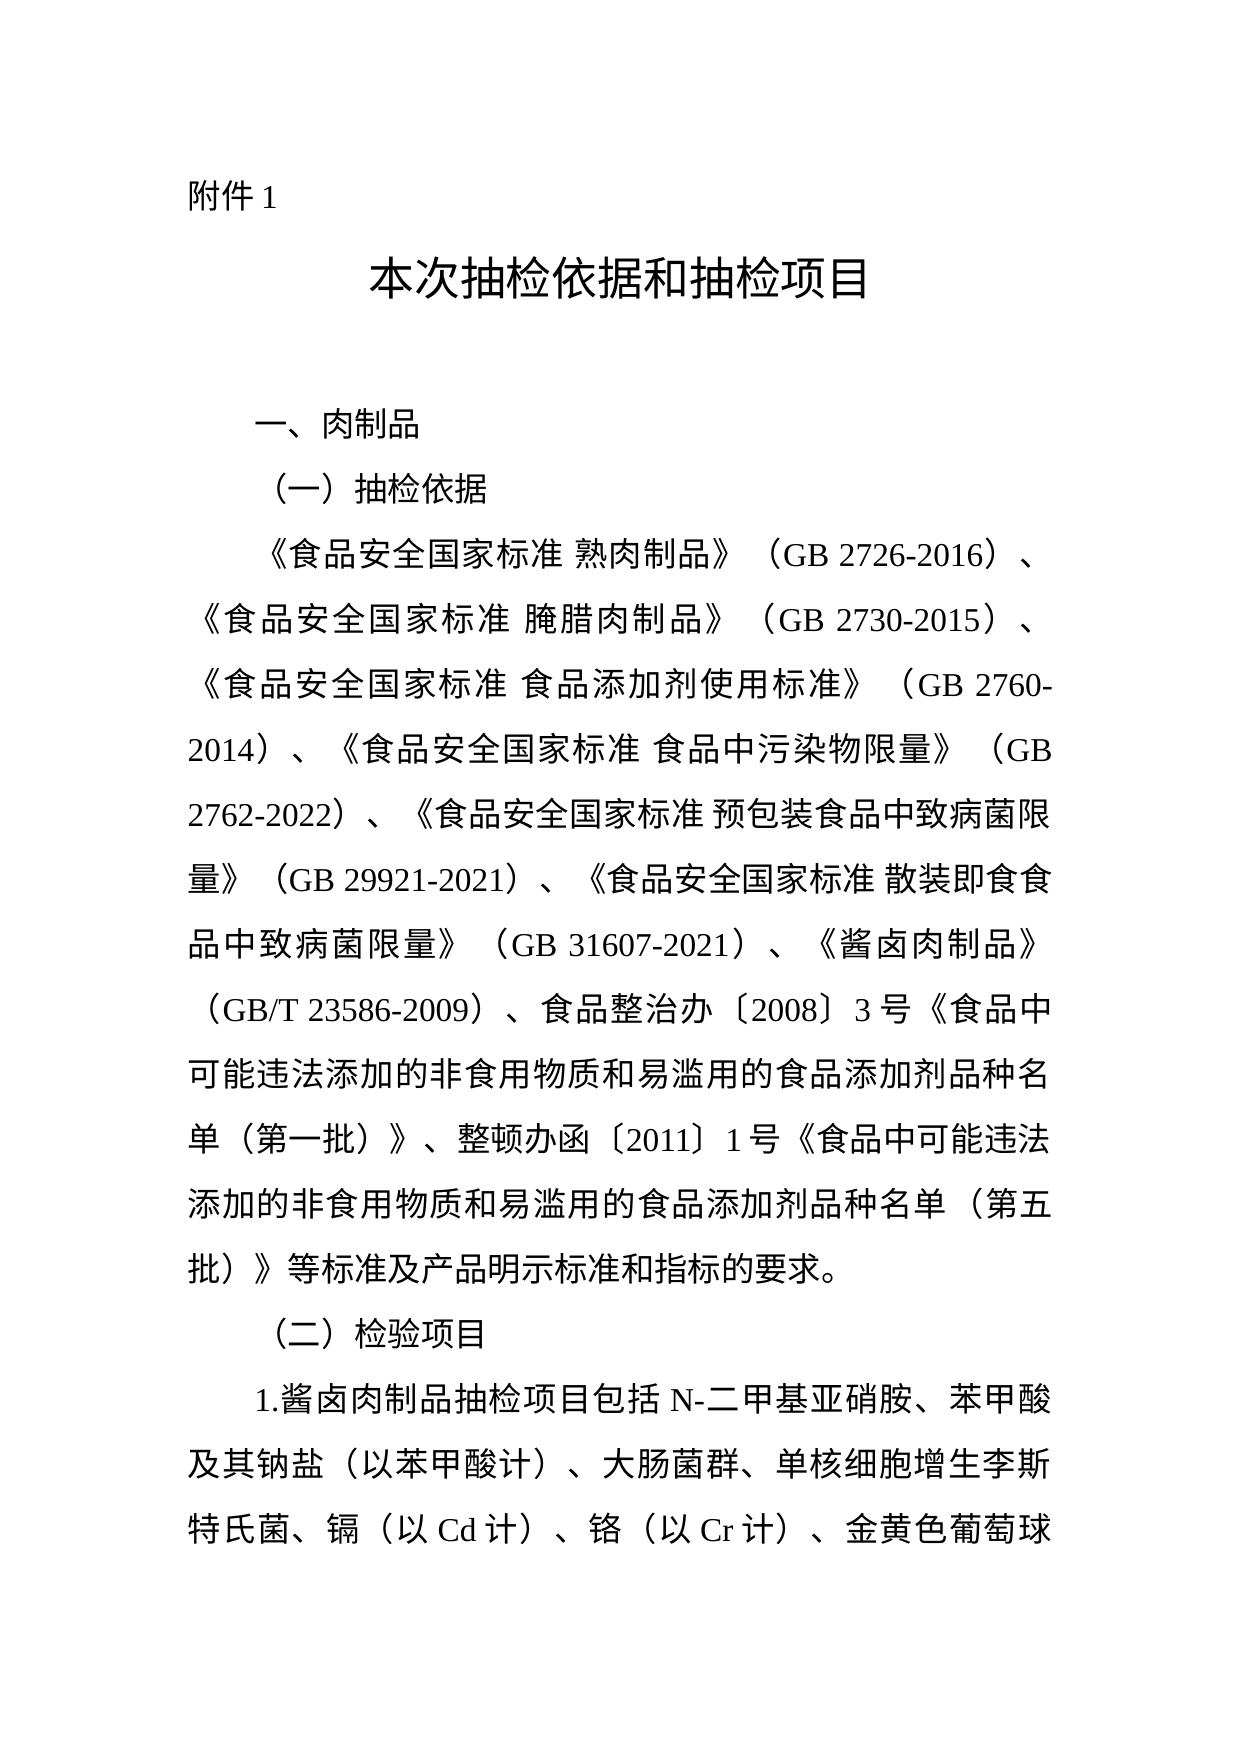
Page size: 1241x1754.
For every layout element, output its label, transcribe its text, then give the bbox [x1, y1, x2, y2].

text 附件1 [187, 162, 1053, 227]
text （一）抽检依据 [187, 454, 1053, 519]
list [187, 1364, 1053, 1559]
list 《食品安全国家标准 熟肉制品》（GB 2726-2016）、《食品安全国家标准 腌腊肉制品》（GB 2730-2015）、《食品安全国家标准 食品添加剂使用标准》（GB 2760-2014）、《食品安全国家标准 食品中污染物限量》（GB 2762-2022）、《食品安全国家标准 预包装食品中致病菌限量》（GB 29921-2021）、《食品安全国家标准 散装即食食品中致病菌限量》（GB 31607-2021）、《酱卤肉制品》（GB/T 23586-2009）、食品整治办〔2008〕3号《食品中可能违法添加的非食用物质和易滥用的食品添加剂品种名单（第一批）》、整顿办函〔2011〕1号《食品中可能违法添加的非食用物质和易滥用的食品添加剂品种名单（第五批）》等标准及产品明示标准和指标的要求。 [187, 519, 1053, 1299]
list 一、肉制品 [187, 389, 1053, 454]
text 本次抽检依据和抽检项目 [187, 227, 1053, 324]
text （二）检验项目 [187, 1299, 1053, 1364]
